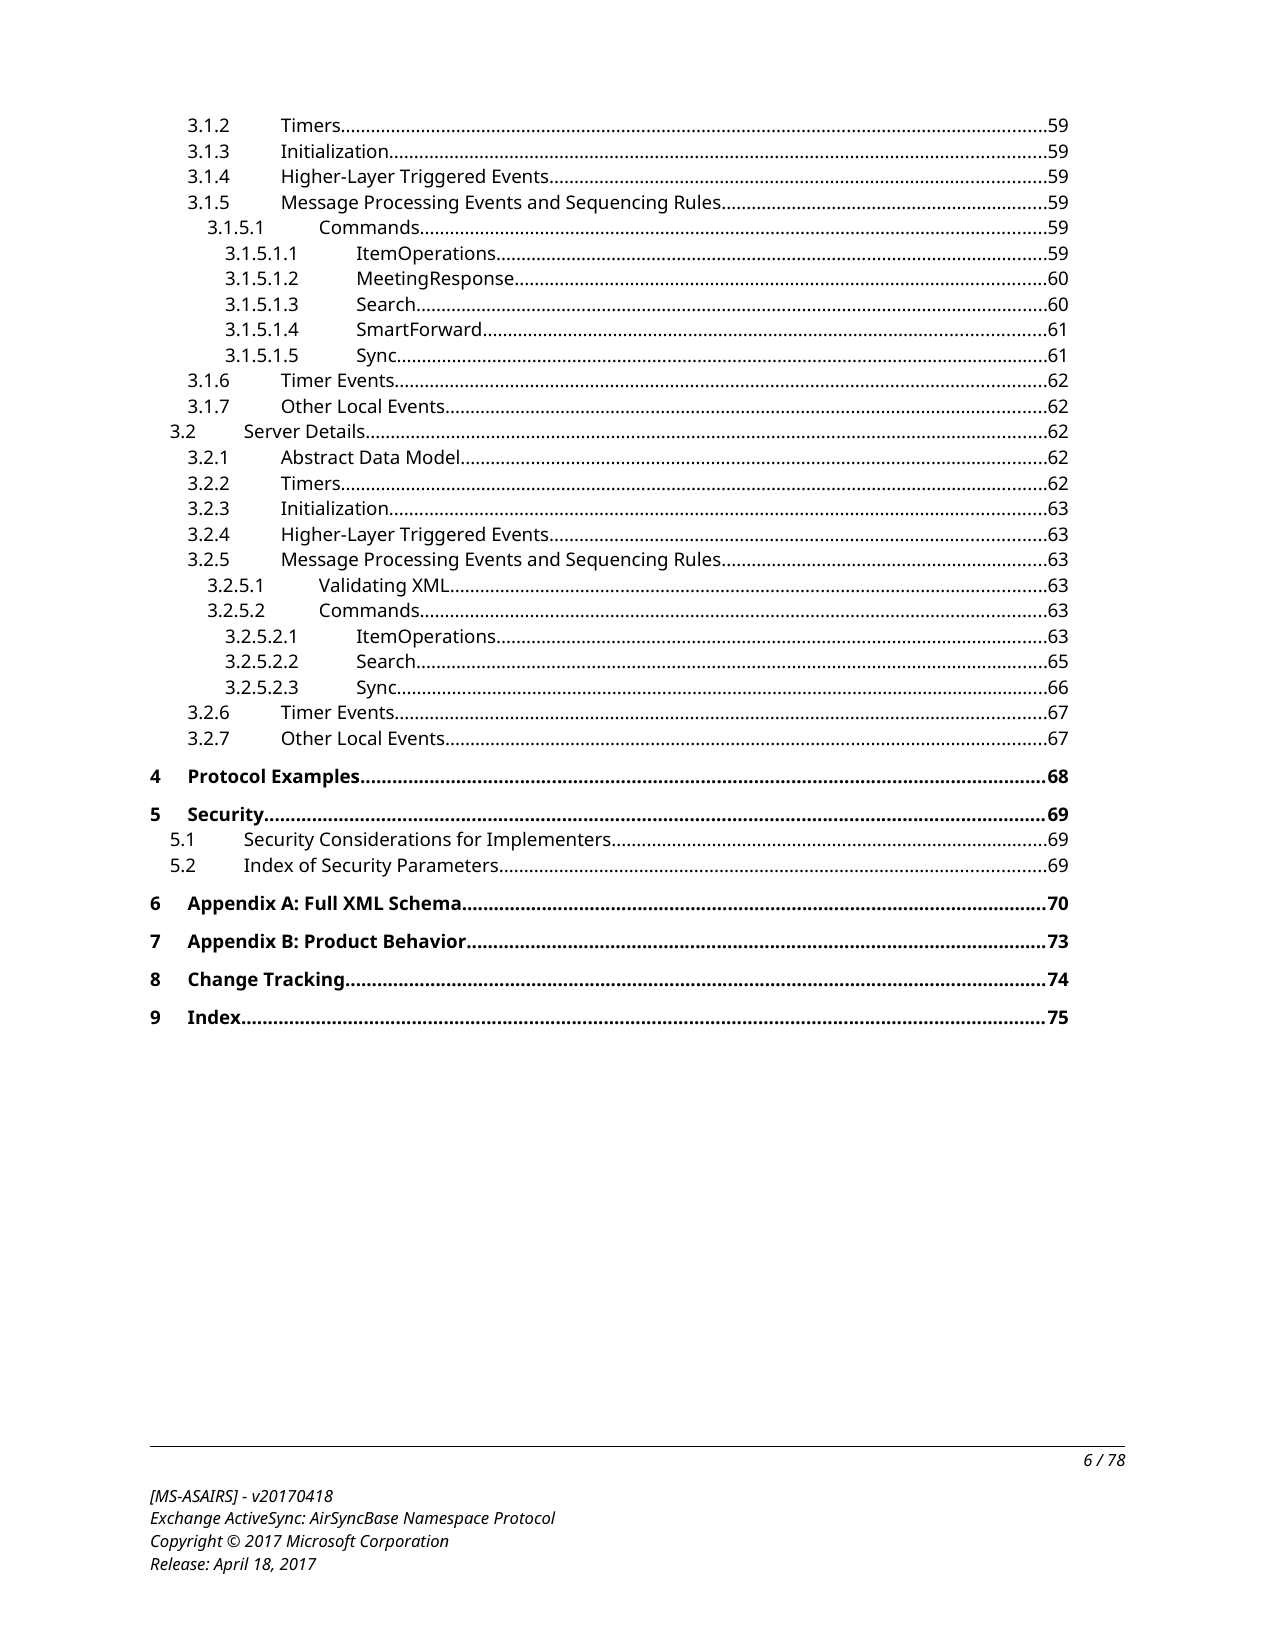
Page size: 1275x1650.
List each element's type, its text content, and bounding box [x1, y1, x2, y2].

text 3.1.5.1.5 Sync 61 [225, 342, 1078, 368]
text 3.1.5 Message Processing Events and Sequencing Rules 59 [187, 189, 1078, 214]
text 3.1.7 Other Local Events 62 [187, 393, 1078, 419]
text 3.1.5.1.1 ItemOperations 59 [225, 240, 1078, 266]
text 7 Appendix B: Product Behavior 73 [150, 928, 1078, 954]
text 3.1.3 Initialization 59 [187, 138, 1078, 163]
text 3.2 Server Details 62 [169, 419, 1078, 444]
text 3.1.4 Higher-Layer Triggered Events 59 [187, 163, 1078, 189]
text 3.2.3 Initialization 63 [187, 495, 1078, 521]
text 3.2.7 Other Local Events 67 [187, 725, 1078, 751]
text 8 Change Tracking 74 [150, 966, 1078, 992]
text 3.2.5.2.2 Search 65 [225, 648, 1078, 674]
text 3.2.5.2.3 Sync 66 [225, 674, 1078, 699]
text 3.2.5.1 Validating XML 63 [207, 572, 1078, 597]
text 3.2.6 Timer Events 67 [187, 699, 1078, 725]
text 5.2 Index of Security Parameters 69 [169, 852, 1078, 878]
text 5 Security 69 [150, 801, 1078, 827]
text 3.1.5.1.4 SmartForward 61 [225, 317, 1078, 342]
text 6 Appendix A: Full XML Schema 70 [150, 890, 1078, 916]
text 3.1.6 Timer Events 62 [187, 368, 1078, 393]
text 3.2.4 Higher-Layer Triggered Events 63 [187, 521, 1078, 546]
text 5.1 Security Considerations for Implementers 69 [169, 827, 1078, 852]
text 9 Index 75 [150, 1004, 1078, 1030]
text 3.1.5.1 Commands 59 [207, 214, 1078, 240]
text 3.1.2 Timers 59 [187, 112, 1078, 138]
text 3.1.5.1.2 MeetingResponse 60 [225, 266, 1078, 291]
text 3.2.5.2.1 ItemOperations 63 [225, 623, 1078, 648]
text 3.2.5 Message Processing Events and Sequencing Rules 63 [187, 546, 1078, 572]
text 4 Protocol Examples 68 [150, 763, 1078, 788]
text 3.2.1 Abstract Data Model 62 [187, 444, 1078, 470]
text 3.2.2 Timers 62 [187, 470, 1078, 495]
text 3.1.5.1.3 Search 60 [225, 291, 1078, 317]
text 3.2.5.2 Commands 63 [207, 597, 1078, 623]
